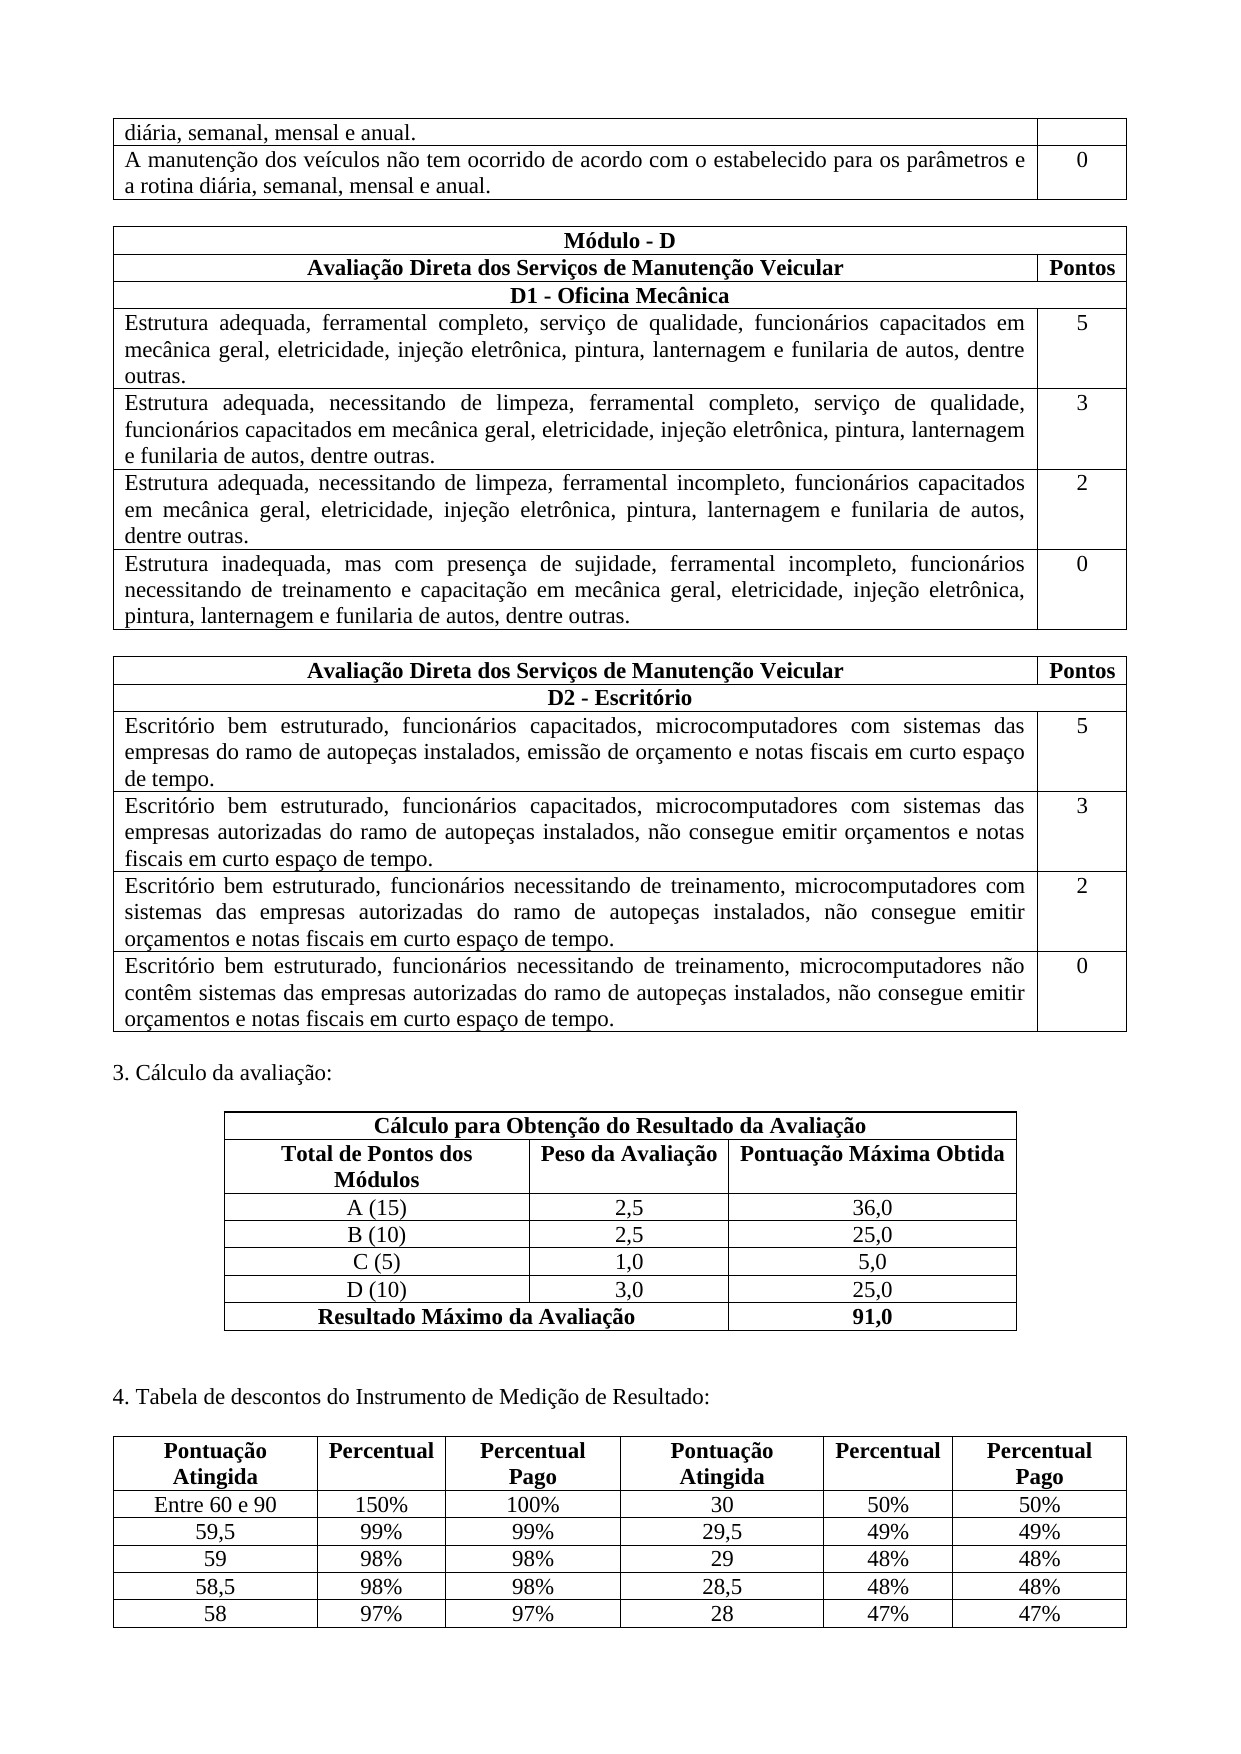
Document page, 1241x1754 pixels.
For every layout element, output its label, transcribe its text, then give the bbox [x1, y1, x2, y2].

table_cell Estrutura adequada, necessitando de limpeza, ferramental incompleto, funcionários capacitados em mecânica geral, eletricidade, injeção eletrônica, pintura, lanternagem e funilaria de autos, dentre outras. [114, 470, 1037, 548]
table_cell Escritório bem estruturado, funcionários necessitando de treinamento, microcomputadores com sistemas das empresas autorizadas do ramo de autopeças instalados, não consegue emitir orçamentos e notas fiscais em curto espaço de tempo. [114, 872, 1037, 951]
table_cell Avaliação Direta dos Serviços de Manutenção Veicular [114, 255, 1037, 281]
table_cell 50% [953, 1491, 1126, 1517]
table_cell 150% [318, 1491, 445, 1517]
table_cell 2,5 [530, 1221, 728, 1247]
table_cell 47% [824, 1600, 952, 1627]
table_header Módulo - D [114, 227, 1126, 253]
table_header Percentual [824, 1437, 952, 1490]
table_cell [114, 119, 1037, 145]
table_cell Escritório bem estruturado, funcionários capacitados, microcomputadores com sistemas das empresas autorizadas do ramo de autopeças instalados, não consegue emitir orçamentos e notas fiscais em curto espaço de tempo. [114, 792, 1037, 871]
table_cell Estrutura inadequada, mas com presença de sujidade, ferramental incompleto, funcionários necessitando de treinamento e capacitação em mecânica geral, eletricidade, injeção eletrônica, pintura, lanternagem e funilaria de autos, dentre outras. [114, 550, 1037, 629]
table_cell 25,0 [729, 1221, 1016, 1247]
table_cell 2,5 [530, 1194, 728, 1220]
table_cell Resultado Máximo da Avaliação [225, 1303, 728, 1329]
table_cell 28 [621, 1600, 823, 1627]
table_cell 91,0 [729, 1303, 1016, 1329]
table_cell Entre 60 e 90 [114, 1491, 317, 1517]
table_cell 0 [1038, 146, 1126, 199]
table_header Cálculo para Obtenção do Resultado da Avaliação [225, 1113, 1016, 1139]
table_cell 99% [318, 1518, 445, 1544]
table_cell A manutenção dos veículos não tem ocorrido de acordo com o estabelecido para os parâmetros e a rotina diária, semanal, mensal e anual. [114, 146, 1037, 199]
table_header Percentual Pago [446, 1437, 620, 1490]
table_header Pontuação Atingida [621, 1437, 823, 1490]
table_cell 48% [953, 1546, 1126, 1572]
table_cell A (15) [225, 1194, 529, 1220]
table_cell C (5) [225, 1248, 529, 1275]
text 4. Tabela de descontos do Instrumento de Medição de Resultado: [112, 1383, 1128, 1409]
table_cell 5 [1038, 712, 1126, 791]
table_header Pontos [1038, 657, 1126, 683]
table_cell 3,0 [530, 1276, 728, 1302]
table_header Percentual Pago [953, 1437, 1126, 1490]
table_cell 98% [446, 1573, 620, 1599]
table_cell B (10) [225, 1221, 529, 1247]
table_cell Estrutura adequada, necessitando de limpeza, ferramental completo, serviço de qualidade, funcionários capacitados em mecânica geral, eletricidade, injeção eletrônica, pintura, lanternagem e funilaria de autos, dentre outras. [114, 389, 1037, 468]
table_cell 48% [953, 1573, 1126, 1599]
table_cell 47% [953, 1600, 1126, 1627]
table_cell 97% [318, 1600, 445, 1627]
table_cell D (10) [225, 1276, 529, 1302]
table_cell Peso da Avaliação [530, 1140, 728, 1192]
table_cell 98% [318, 1546, 445, 1572]
table_cell 3 [1038, 792, 1126, 871]
table_cell 2 [1038, 872, 1126, 951]
table_cell Estrutura adequada, ferramental completo, serviço de qualidade, funcionários capacitados em mecânica geral, eletricidade, injeção eletrônica, pintura, lanternagem e funilaria de autos, dentre outras. [114, 309, 1037, 388]
table_cell Escritório bem estruturado, funcionários necessitando de treinamento, microcomputadores não contêm sistemas das empresas autorizadas do ramo de autopeças instalados, não consegue emitir orçamentos e notas fiscais em curto espaço de tempo. [114, 952, 1037, 1031]
table_cell 50% [824, 1491, 952, 1517]
table_cell 97% [446, 1600, 620, 1627]
table_cell 99% [446, 1518, 620, 1544]
table_cell 2 [1038, 119, 1126, 145]
table_cell 58 [114, 1600, 317, 1627]
table_cell 28,5 [621, 1573, 823, 1599]
table_cell 3 [1038, 389, 1126, 468]
table_cell 0 [1038, 550, 1126, 629]
table_cell 30 [621, 1491, 823, 1517]
table_cell 100% [446, 1491, 620, 1517]
table_header Pontuação Atingida [114, 1437, 317, 1490]
table_cell Pontos [1038, 255, 1126, 281]
table_cell D1 - Oficina Mecânica [114, 282, 1126, 308]
table_cell 48% [824, 1546, 952, 1572]
table_cell 59,5 [114, 1518, 317, 1544]
table_cell 25,0 [729, 1276, 1016, 1302]
table_cell 36,0 [729, 1194, 1016, 1220]
table_cell Pontuação Máxima Obtida [729, 1140, 1016, 1192]
table_cell 29,5 [621, 1518, 823, 1544]
table_cell 2 [1038, 470, 1126, 548]
table_header Percentual [318, 1437, 445, 1490]
table_cell 29 [621, 1546, 823, 1572]
table_cell 5 [1038, 309, 1126, 388]
table_cell 58,5 [114, 1573, 317, 1599]
table_cell Escritório bem estruturado, funcionários capacitados, microcomputadores com sistemas das empresas do ramo de autopeças instalados, emissão de orçamento e notas fiscais em curto espaço de tempo. [114, 712, 1037, 791]
table_cell 98% [446, 1546, 620, 1572]
table_header Avaliação Direta dos Serviços de Manutenção Veicular [114, 657, 1037, 683]
table_cell 98% [318, 1573, 445, 1599]
table_cell D2 - Escritório [114, 685, 1126, 711]
table_cell Total de Pontos dos Módulos [225, 1140, 529, 1192]
text 3. Cálculo da avaliação: [112, 1059, 1128, 1085]
table_cell 1,0 [530, 1248, 728, 1275]
table_cell 49% [953, 1518, 1126, 1544]
table_cell 49% [824, 1518, 952, 1544]
table_cell 0 [1038, 952, 1126, 1031]
table_cell 48% [824, 1573, 952, 1599]
table_cell 5,0 [729, 1248, 1016, 1275]
table_cell 59 [114, 1546, 317, 1572]
